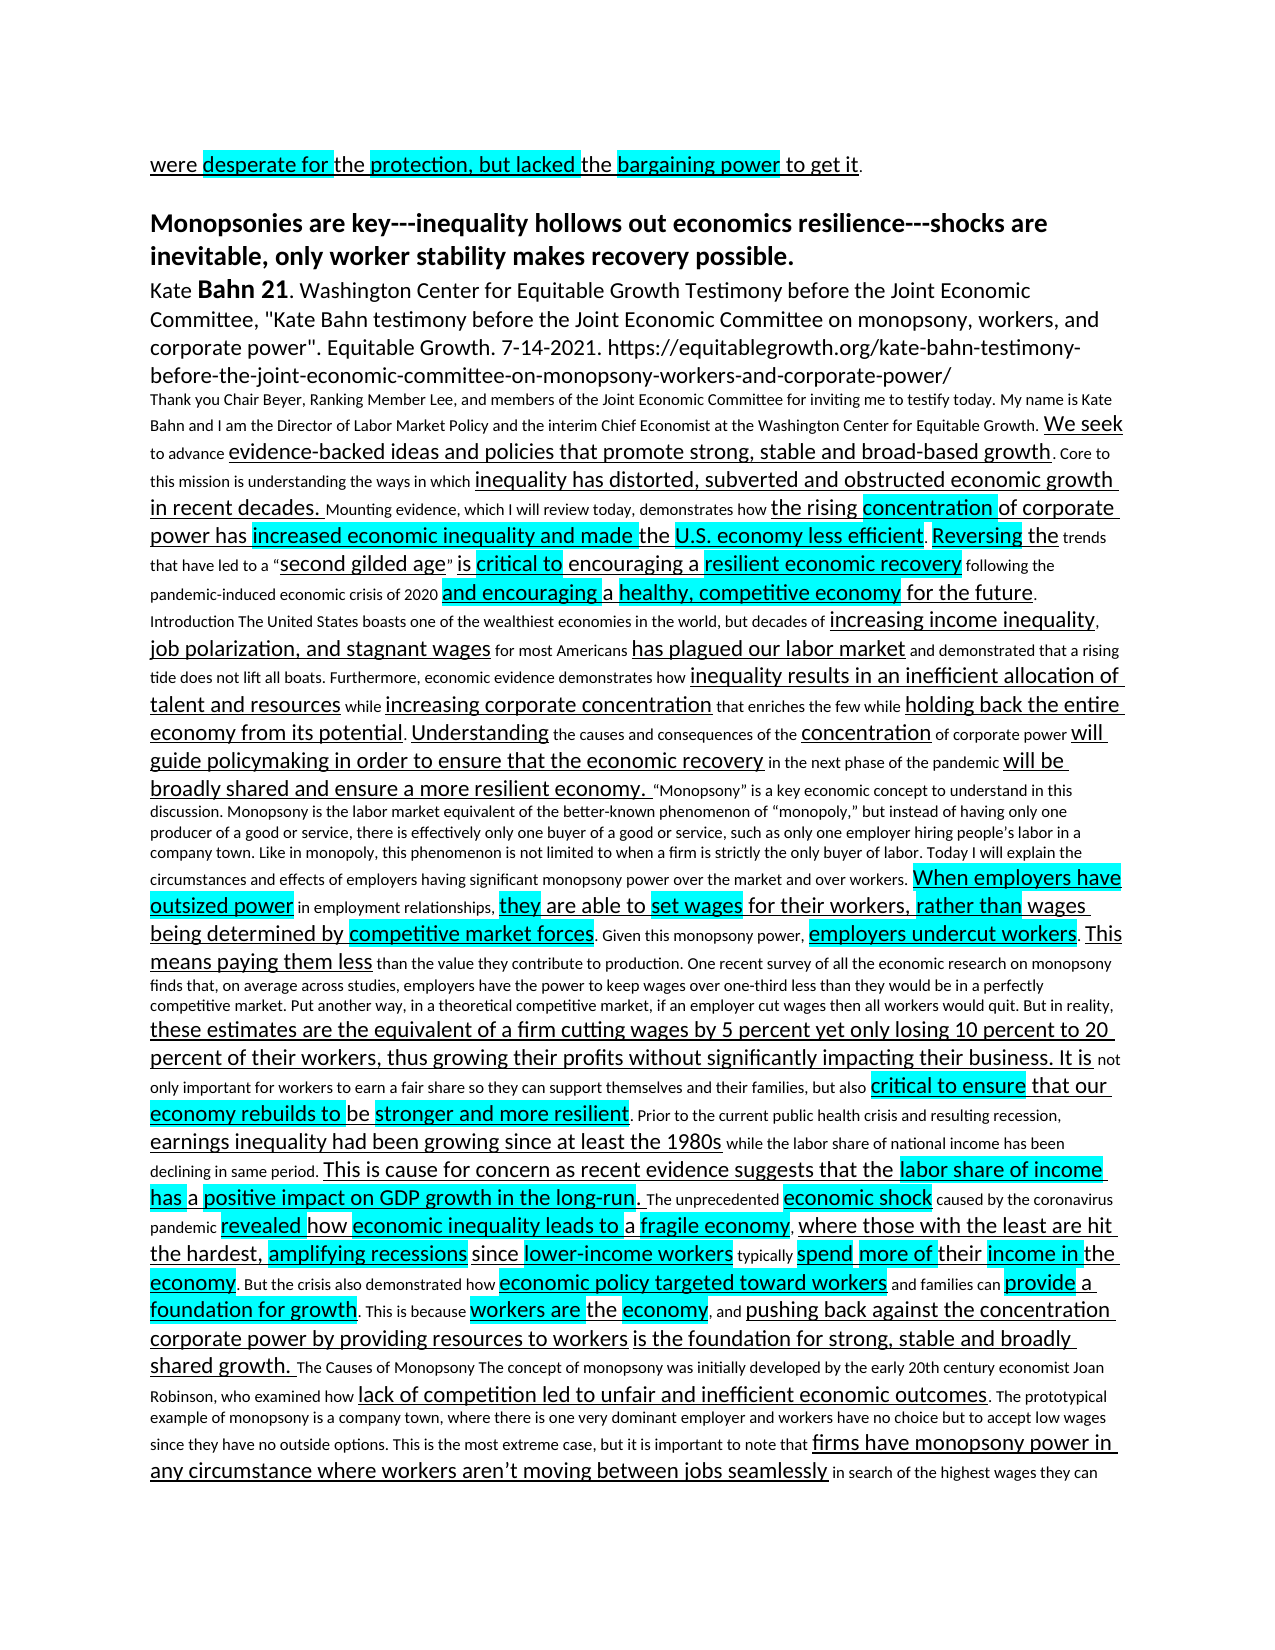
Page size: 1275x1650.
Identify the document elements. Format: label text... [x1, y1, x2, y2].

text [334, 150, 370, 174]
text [150, 389, 1125, 1484]
subtitle Monopsonies are key---inequality hollows out economics resilience---shocks are inevitable, only worker stability makes recovery possible. [150, 206, 1125, 272]
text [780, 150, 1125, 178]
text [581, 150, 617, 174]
text Kate Bahn 21. Washington Center for Equitable Growth Testimony before the Joint Economic Committee, "Kate Bahn testimony before the Joint Economic Committee on monopsony, workers, and corporate power". Equitable Growth. 7-14-2021. https://equitablegrowth.org/kate-bahn-testimony-before-the-joint-economic-committee-on-monopsony-workers-and-corporate-power/ [150, 272, 1125, 389]
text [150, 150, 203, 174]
